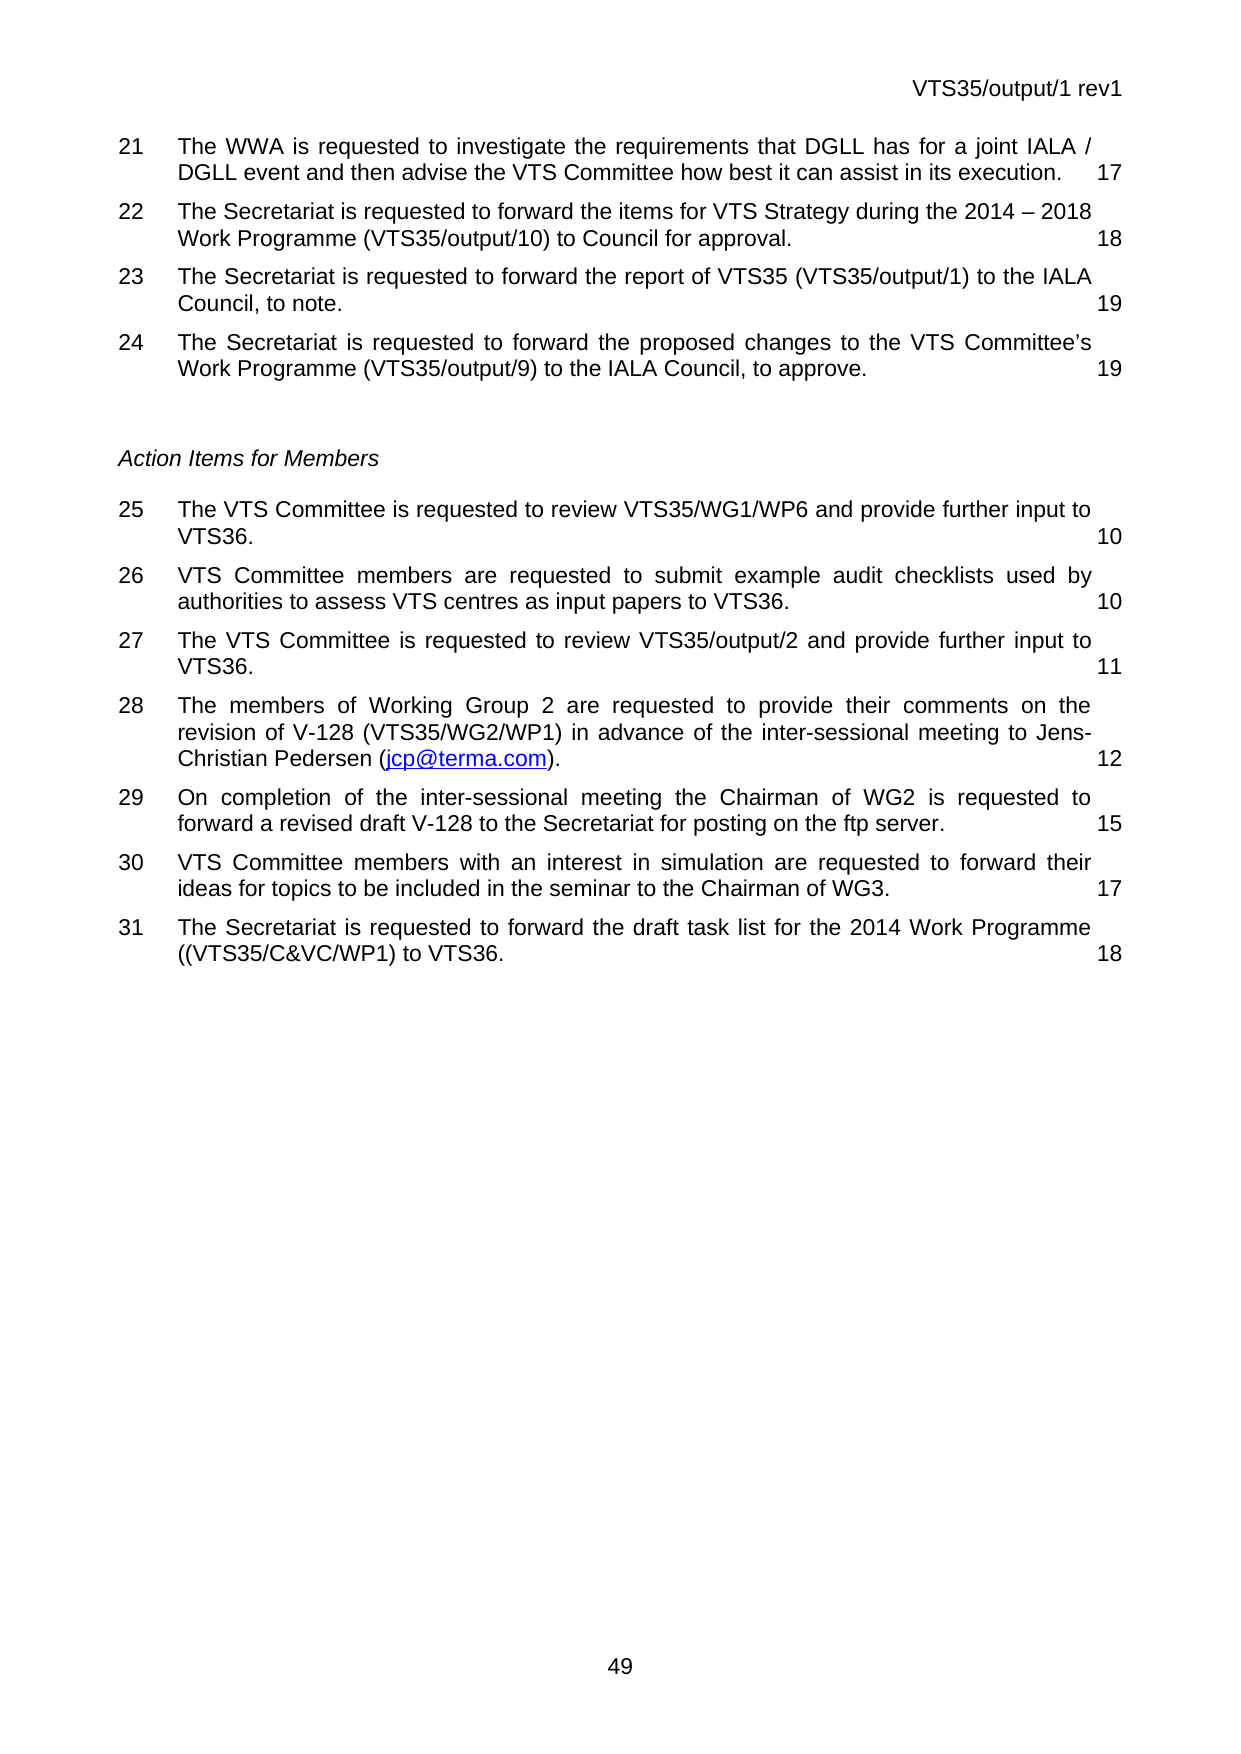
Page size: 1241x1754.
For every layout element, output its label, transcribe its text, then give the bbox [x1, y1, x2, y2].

text The VTS Committee is requested to review VTS35/WG1/WP6 and provide further input to VTS36. 10 [118, 496, 1092, 549]
text The Secretariat is requested to forward the draft task list for the 2014 Work Programme ((VTS35/C&VC/WP1) to VTS36. 18 [118, 914, 1092, 967]
text The WWA is requested to investigate the requirements that DGLL has for a joint IALA / DGLL event and then advise the VTS Committee how best it can assist in its execution. 17 [118, 133, 1092, 186]
text The Secretariat is requested to forward the report of VTS35 (VTS35/output/1) to the IALA Council, to note. 19 [118, 263, 1092, 316]
text VTS Committee members with an interest in simulation are requested to forward their ideas for topics to be included in the seminar to the Chairman of WG3. 17 [118, 849, 1092, 902]
text The VTS Committee is requested to review VTS35/output/2 and provide further input to VTS36. 11 [118, 627, 1092, 679]
text The Secretariat is requested to forward the proposed changes to the VTS Committee’s Work Programme (VTS35/output/9) to the IALA Council, to approve. 19 [118, 328, 1092, 381]
text VTS Committee members are requested to submit example audit checklists used by authorities to assess VTS centres as input papers to VTS36. 10 [118, 562, 1092, 614]
text Action Items for Members [118, 445, 1122, 471]
text The members of Working Group 2 are requested to provide their comments on the revision of V-128 (VTS35/WG2/WP1) in advance of the inter-sessional meeting to Jens-Christian Pedersen (jcp@terma.com). 12 [118, 692, 1092, 771]
text On completion of the inter-sessional meeting the Chairman of WG2 is requested to forward a revised draft V-128 to the Secretariat for posting on the ftp server. 15 [118, 784, 1092, 836]
text The Secretariat is requested to forward the items for VTS Strategy during the 2014 – 2018 Work Programme (VTS35/output/10) to Council for approval. 18 [118, 198, 1092, 251]
